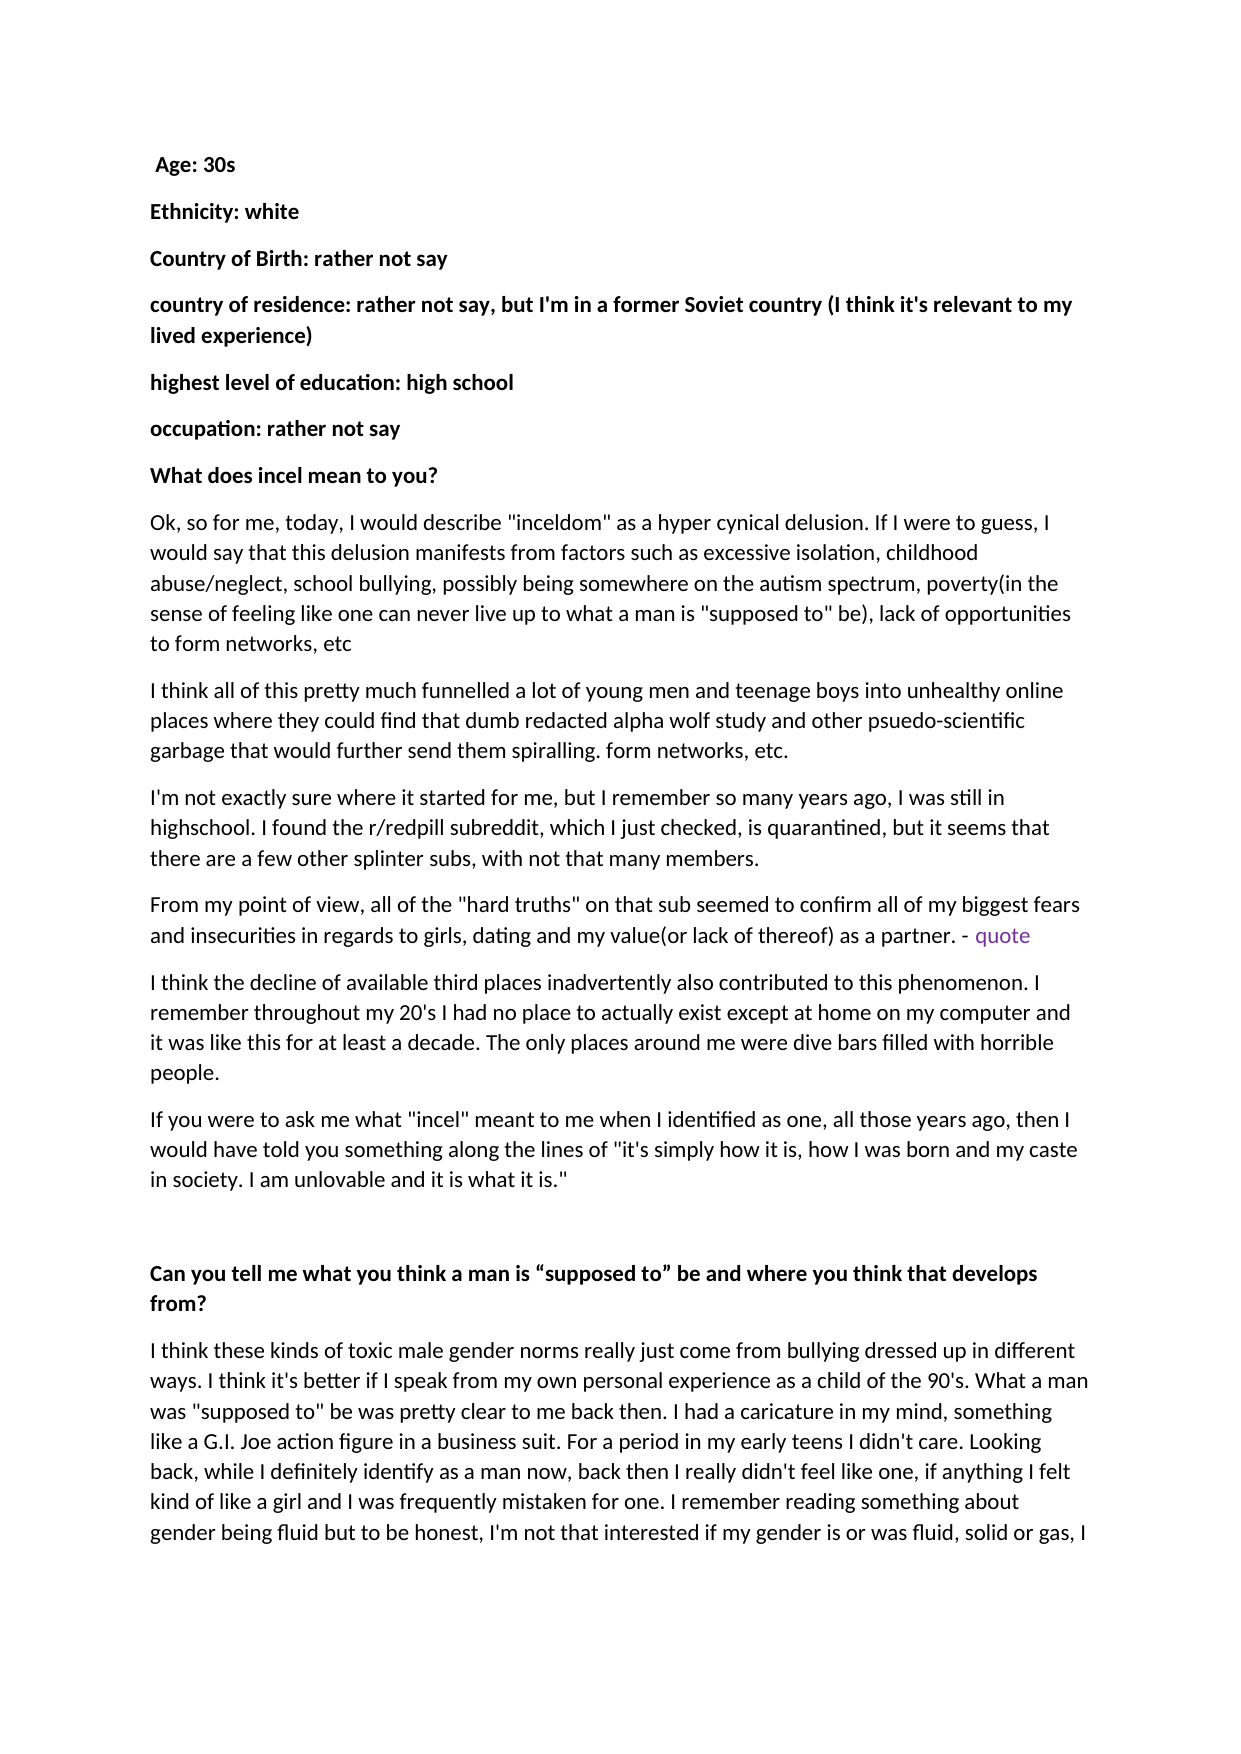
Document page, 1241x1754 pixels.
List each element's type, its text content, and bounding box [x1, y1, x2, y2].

text Country of Birth: rather not say [150, 244, 1090, 272]
text country of residence: rather not say, but I'm in a former Soviet country (I think it's relevant to my lived experience) [150, 291, 1090, 349]
text From my point of view, all of the "hard truths" on that sub seemed to confirm all of my biggest fears and insecurities in regards to girls, dating and my value(or lack of thereof) as a partner. - quote [150, 891, 1090, 949]
text I'm not exactly sure where it started for me, but I remember so many years ago, I was still in highschool. I found the r/redpill subreddit, which I just checked, is quarantined, but it seems that there are a few other splinter subs, with not that many members. [150, 783, 1090, 872]
text If you were to ask me what "incel" meant to me when I identified as one, all those years ago, then I would have told you something along the lines of "it's simply how it is, how I was born and my caste in society. I am unlovable and it is what it is." [150, 1105, 1090, 1194]
text Ok, so for me, today, I would describe "inceldom" as a hyper cynical delusion. If I were to guess, I would say that this delusion manifests from factors such as excessive isolation, childhood abuse/neglect, school bullying, possibly being somewhere on the autism spectrum, poverty(in the sense of feeling like one can never live up to what a man is "supposed to" be), lack of opportunities to form networks, etc [150, 508, 1090, 657]
text What does incel mean to you? [150, 461, 1090, 489]
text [150, 1336, 1090, 1546]
text Can you tell me what you think a man is “supposed to” be and where you think that develops from? [150, 1259, 1090, 1318]
text highest level of education: high school [150, 368, 1090, 396]
text Age: 30s [150, 150, 1090, 178]
text Ethnicity: white [150, 197, 1090, 225]
text occupation: rather not say [150, 414, 1090, 443]
text I think the decline of available third places inadvertently also contributed to this phenomenon. I remember throughout my 20's I had no place to actually exist except at home on my computer and it was like this for at least a decade. The only places around me were dive bars filled with horrible people. [150, 968, 1090, 1086]
text I think all of this pretty much funnelled a lot of young men and teenage boys into unhealthy online places where they could find that dumb redacted alpha wolf study and other psuedo-scientific garbage that would further send them spiralling. form networks, etc. [150, 676, 1090, 764]
